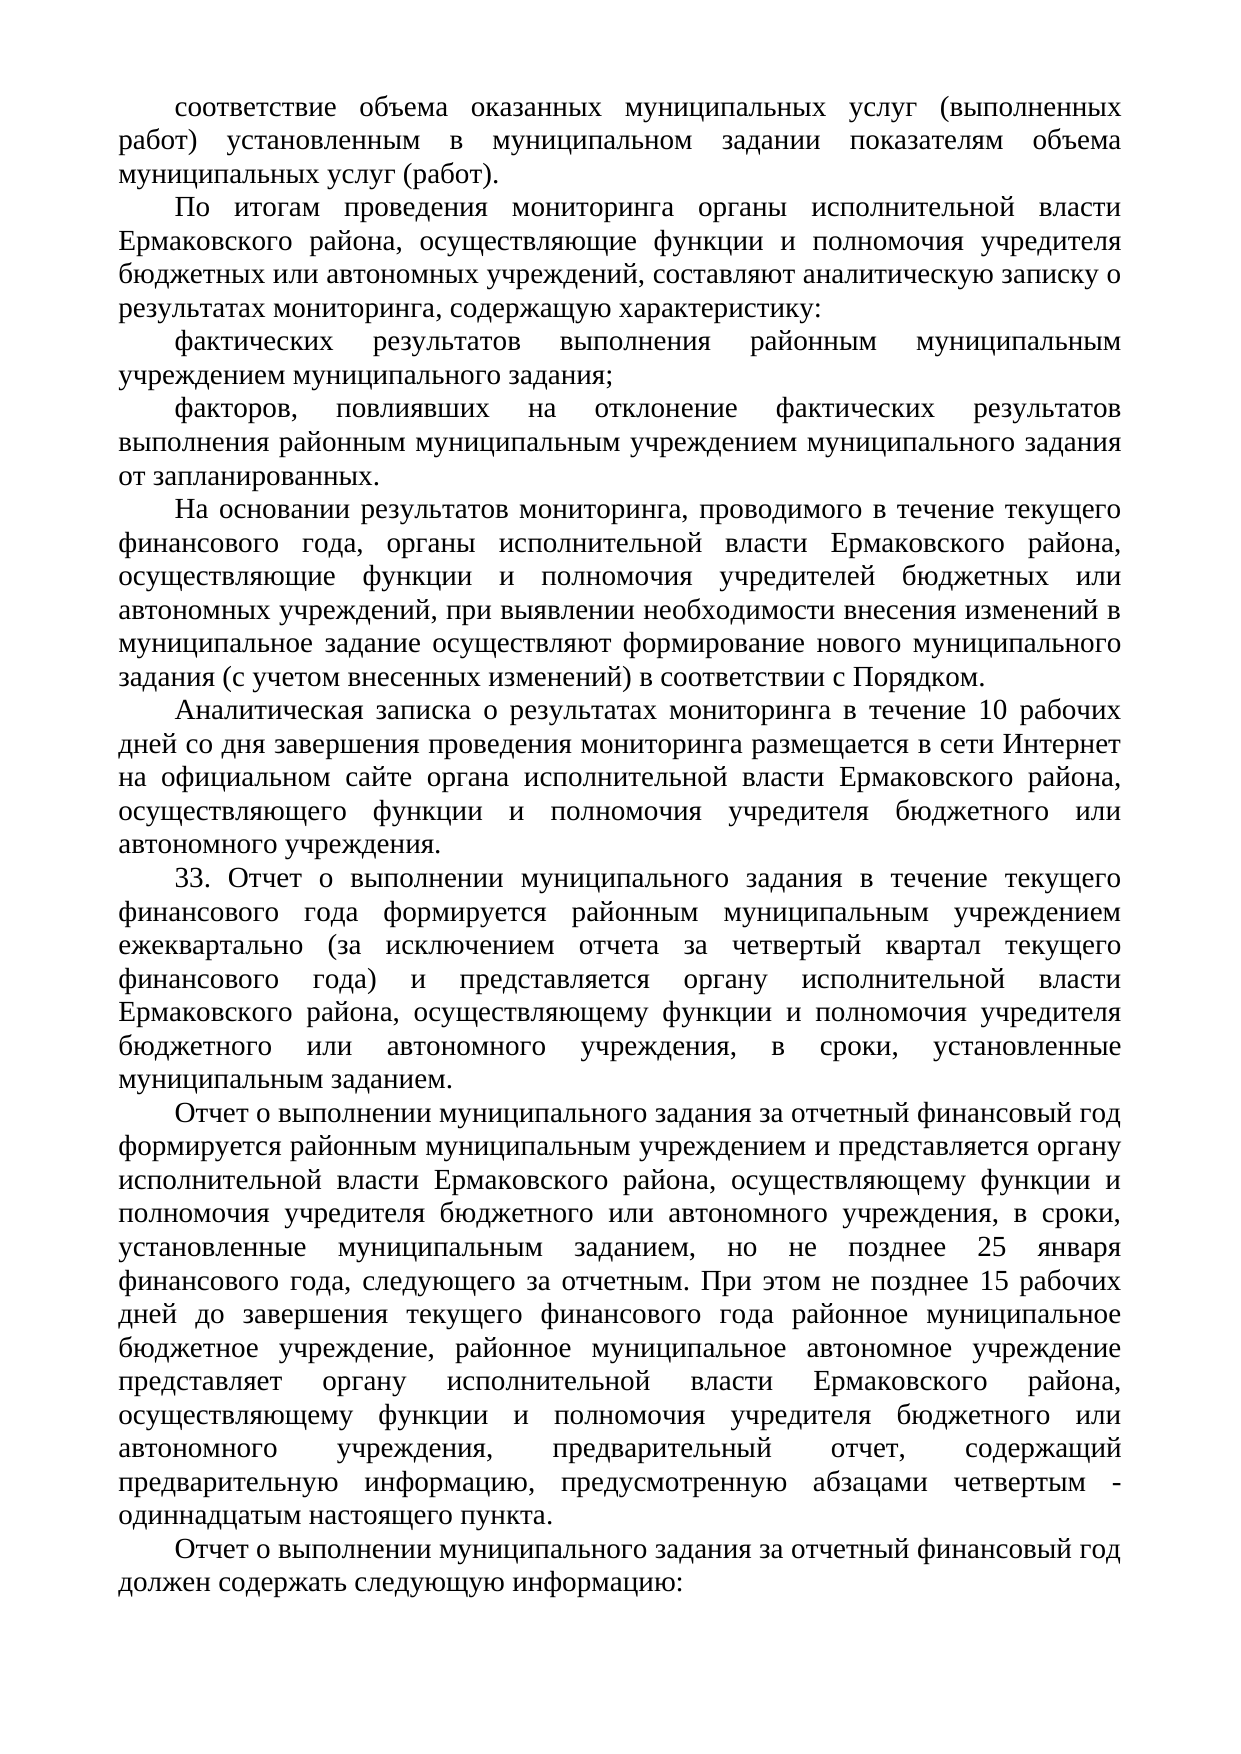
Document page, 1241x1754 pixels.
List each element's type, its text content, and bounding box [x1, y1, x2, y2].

text факторов, повлиявших на отклонение фактических результатов выполнения районным муниципальным учреждением муниципального задания от запланированных. [118, 391, 1122, 491]
text По итогам проведения мониторинга органы исполнительной власти Ермаковского района, осуществляющие функции и полномочия учредителя бюджетных или автономных учреждений, составляют аналитическую записку о результатах мониторинга, содержащую характеристику: [118, 189, 1122, 323]
text 33. Отчет о выполнении муниципального задания в течение текущего финансового года формируется районным муниципальным учреждением ежеквартально (за исключением отчета за четвертый квартал текущего финансового года) и представляется органу исполнительной власти Ермаковского района, осуществляющему функции и полномочия учредителя бюджетного или автономного учреждения, в сроки, установленные муниципальным заданием. [118, 860, 1122, 1095]
text Отчет о выполнении муниципального задания за отчетный финансовый год должен содержать следующую информацию: [118, 1531, 1122, 1598]
text соответствие объема оказанных муниципальных услуг (выполненных работ) установленным в муниципальном задании показателям объема муниципальных услуг (работ). [118, 89, 1122, 189]
text фактических результатов выполнения районным муниципальным учреждением муниципального задания; [118, 323, 1122, 391]
text Отчет о выполнении муниципального задания за отчетный финансовый год формируется районным муниципальным учреждением и представляется органу исполнительной власти Ермаковского района, осуществляющему функции и полномочия учредителя бюджетного или автономного учреждения, в сроки, установленные муниципальным заданием, но не позднее 25 января финансового года, следующего за отчетным. При этом не позднее 15 рабочих дней до завершения текущего финансового года районное муниципальное бюджетное учреждение, районное муниципальное автономное учреждение представляет органу исполнительной власти Ермаковского района, осуществляющему функции и полномочия учредителя бюджетного или автономного учреждения, предварительный отчет, содержащий предварительную информацию, предусмотренную абзацами четвертым - одиннадцатым настоящего пункта. [118, 1095, 1122, 1531]
text На основании результатов мониторинга, проводимого в течение текущего финансового года, органы исполнительной власти Ермаковского района, осуществляющие функции и полномочия учредителей бюджетных или автономных учреждений, при выявлении необходимости внесения изменений в муниципальное задание осуществляют формирование нового муниципального задания (с учетом внесенных изменений) в соответствии с Порядком. [118, 491, 1122, 692]
text Аналитическая записка о результатах мониторинга в течение 10 рабочих дней со дня завершения проведения мониторинга размещается в сети Интернет на официальном сайте органа исполнительной власти Ермаковского района, осуществляющего функции и полномочия учредителя бюджетного или автономного учреждения. [118, 692, 1122, 860]
